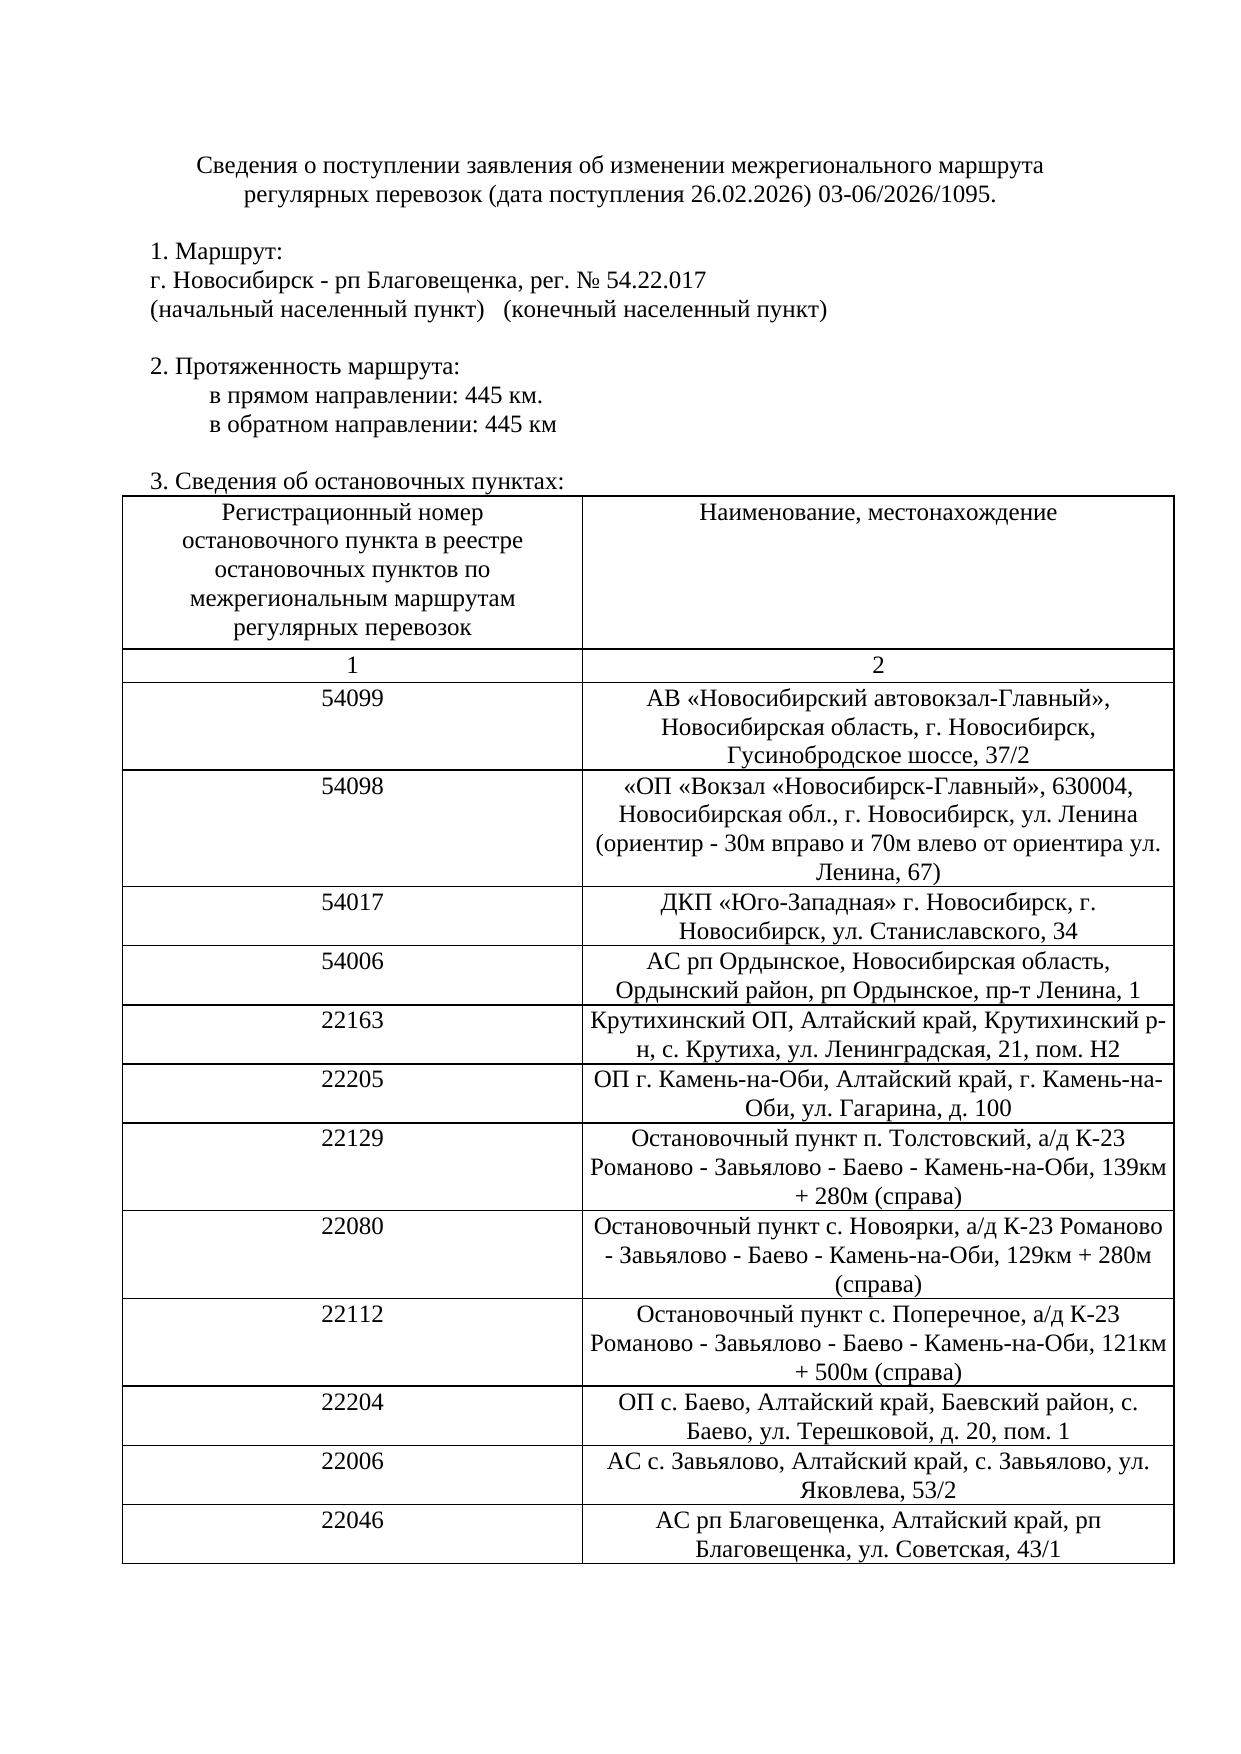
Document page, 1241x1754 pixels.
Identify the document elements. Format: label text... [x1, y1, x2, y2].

table_cell АС рп Ордынское, Новосибирская область, Ордынский район, рп Ордынское, пр-т Ленина, 1 [583, 946, 1173, 1004]
table_cell 2 [583, 650, 1173, 681]
table_cell 54006 [123, 946, 582, 1004]
table_cell ОП г. Камень-на-Оби, Алтайский край, г. Камень-на-Оби, ул. Гагарина, д. 100 [583, 1065, 1173, 1122]
table_cell Крутихинский ОП, Алтайский край, Крутихинский р-н, с. Крутиха, ул. Ленинградская, 21, пом. Н2 [583, 1006, 1173, 1063]
text в прямом направлении: 445 км. [150, 380, 1090, 409]
table_cell Остановочный пункт с. Новоярки, а/д К-23 Романово - Завьялово - Баево - Камень-на-Оби, 129км + 280м (справа) [583, 1211, 1173, 1298]
table_cell «ОП «Вокзал «Новосибирск-Главный», 630004, Новосибирская обл., г. Новосибирск, ул. Ленина (ориентир - 30м вправо и 70м влево от ориентира ул. Ленина, 67) [583, 771, 1173, 886]
text Сведения о поступлении заявления об изменении межрегионального маршрута регулярных перевозок (дата поступления 26.02.2026) 03-06/2026/1095. [150, 150, 1090, 207]
table_cell Остановочный пункт с. Поперечное, а/д К-23 Романово - Завьялово - Баево - Камень-на-Оби, 121км + 500м (справа) [583, 1299, 1173, 1385]
table_cell Остановочный пункт п. Толстовский, а/д К-23 Романово - Завьялово - Баево - Камень-на-Оби, 139км + 280м (справа) [583, 1124, 1173, 1210]
table_cell 22046 [123, 1505, 582, 1563]
table_cell 54098 [123, 771, 582, 886]
table_cell 22112 [123, 1299, 582, 1385]
text (начальный населенный пункт) (конечный населенный пункт) [150, 294, 1090, 322]
text г. Новосибирск - рп Благовещенка, рег. № 54.22.017 [150, 265, 1090, 294]
table_cell 22204 [123, 1387, 582, 1444]
table_cell АС с. Завьялово, Алтайский край, с. Завьялово, ул. Яковлева, 53/2 [583, 1446, 1173, 1503]
text в обратном направлении: 445 км [150, 409, 1090, 437]
table_cell 22129 [123, 1124, 582, 1210]
table_cell 22205 [123, 1065, 582, 1122]
table_cell ДКП «Юго-Западная» г. Новосибирск, г. Новосибирск, ул. Станиславского, 34 [583, 887, 1173, 945]
table_cell 54099 [123, 683, 582, 769]
table_cell АС рп Благовещенка, Алтайский край, рп Благовещенка, ул. Советская, 43/1 [583, 1505, 1173, 1563]
text 1. Маршрут: [150, 236, 1090, 265]
table_cell 54017 [123, 887, 582, 945]
table_header Регистрационный номер остановочного пункта в реестре остановочных пунктов по межрегиональным маршрутам регулярных перевозок [123, 497, 582, 648]
table_cell АВ «Новосибирский автовокзал-Главный», Новосибирская область, г. Новосибирск, Гусинобродское шоссе, 37/2 [583, 683, 1173, 769]
table_header Наименование, местонахождение [583, 497, 1173, 648]
table_cell 1 [123, 650, 582, 681]
text 3. Сведения об остановочных пунктах: [150, 466, 1090, 495]
table_cell ОП с. Баево, Алтайский край, Баевский район, с. Баево, ул. Терешковой, д. 20, пом. 1 [583, 1387, 1173, 1444]
table_cell 22006 [123, 1446, 582, 1503]
table_cell 22080 [123, 1211, 582, 1298]
table_cell 22163 [123, 1006, 582, 1063]
text 2. Протяженность маршрута: [150, 351, 1090, 380]
